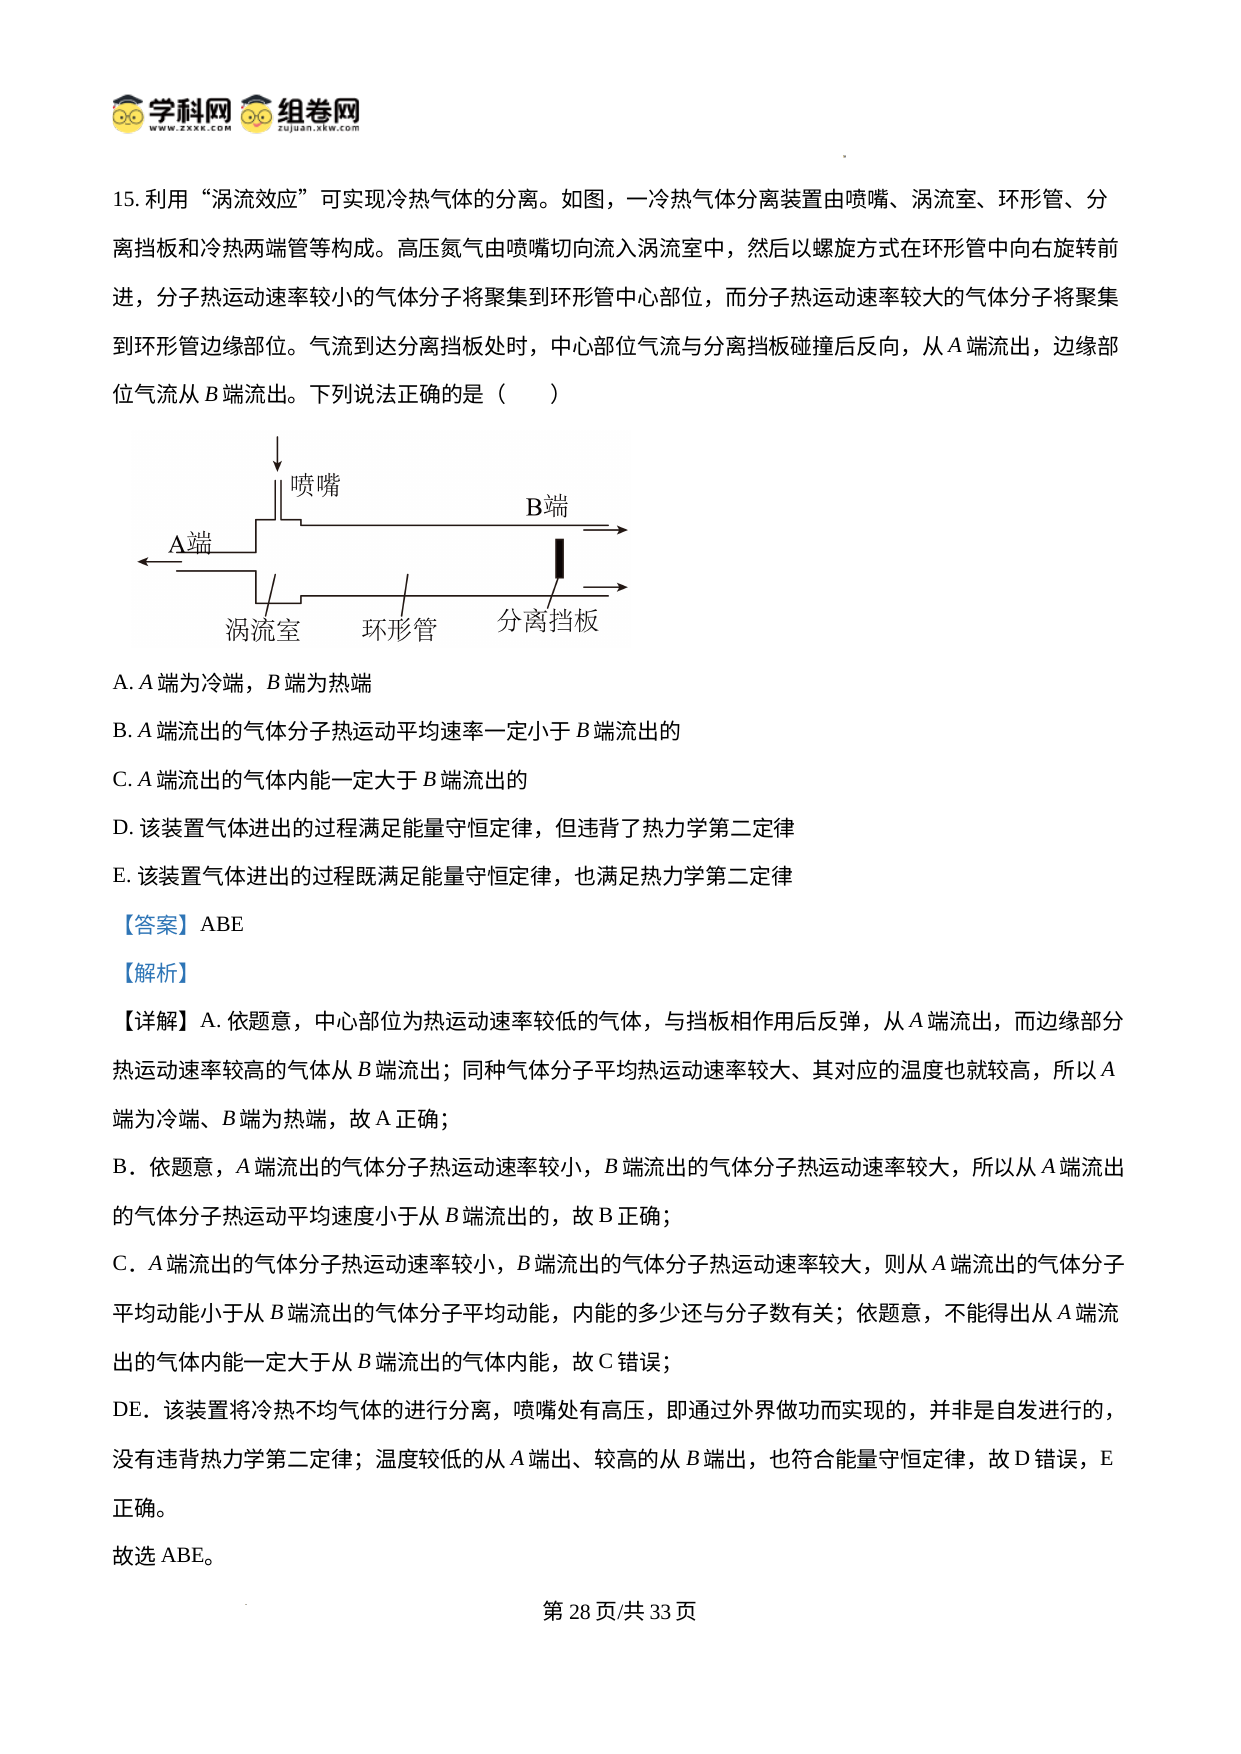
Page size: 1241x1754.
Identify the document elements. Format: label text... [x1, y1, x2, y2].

picture [240, 90, 360, 138]
text C. A端流出的气体内能一定大于B端流出的 [112, 762, 1128, 795]
text 15. 利用“涡流效应”可实现冷热气体的分离。如图，一冷热气体分离装置由喷嘴、涡流室、环形管、分离挡板和冷热两端管等构成。高压氮气由喷嘴切向流入涡流室中，然后以螺旋方式在环形管中向右旋转前进，分子热运动速率较小的气体分子将聚集到环形管中心部位，而分子热运动速率较大的气体分子将聚集到环形管边缘部位。气流到达分离挡板处时，中心部位气流与分离挡板碰撞后反向，从A端流出，边缘部位气流从B端流出。下列说法正确的是（ ） [112, 182, 1128, 409]
text E. 该装置气体进出的过程既满足能量守恒定律，也满足热力学第二定律 [112, 859, 1128, 891]
text A. A端为冷端，B端为热端 [112, 666, 1128, 698]
text 故选ABE。 [112, 1538, 1128, 1571]
picture [112, 90, 231, 138]
text DE．该装置将冷热不均气体的进行分离，喷嘴处有高压，即通过外界做功而实现的，并非是自发进行的，没有违背热力学第二定律；温度较低的从A端出、较高的从B端出，也符合能量守恒定律，故D错误，E正确。 [112, 1393, 1128, 1523]
text 【答案】ABE [112, 907, 1128, 940]
text B. A端流出的气体分子热运动平均速率一定小于B端流出的 [112, 714, 1128, 746]
text D. 该装置气体进出的过程满足能量守恒定律，但违背了热力学第二定律 [112, 811, 1128, 843]
text C．A端流出的气体分子热运动速率较小，B端流出的气体分子热运动速率较大，则从A端流出的气体分子平均动能小于从B端流出的气体分子平均动能，内能的多少还与分子数有关；依题意，不能得出从A端流出的气体内能一定大于从B端流出的气体内能，故C错误； [112, 1247, 1128, 1377]
text 【详解】A. 依题意，中心部位为热运动速率较低的气体，与挡板相作用后反弹，从A端流出，而边缘部分热运动速率较高的气体从B端流出；同种气体分子平均热运动速率较大、其对应的温度也就较高，所以A端为冷端、B端为热端，故A正确； [112, 1004, 1128, 1134]
text 【解析】 [112, 956, 1128, 988]
text B．依题意，A端流出的气体分子热运动速率较小，B端流出的气体分子热运动速率较大，所以从A端流出的气体分子热运动平均速度小于从B端流出的，故B正确； [112, 1150, 1128, 1231]
picture [131, 430, 632, 648]
